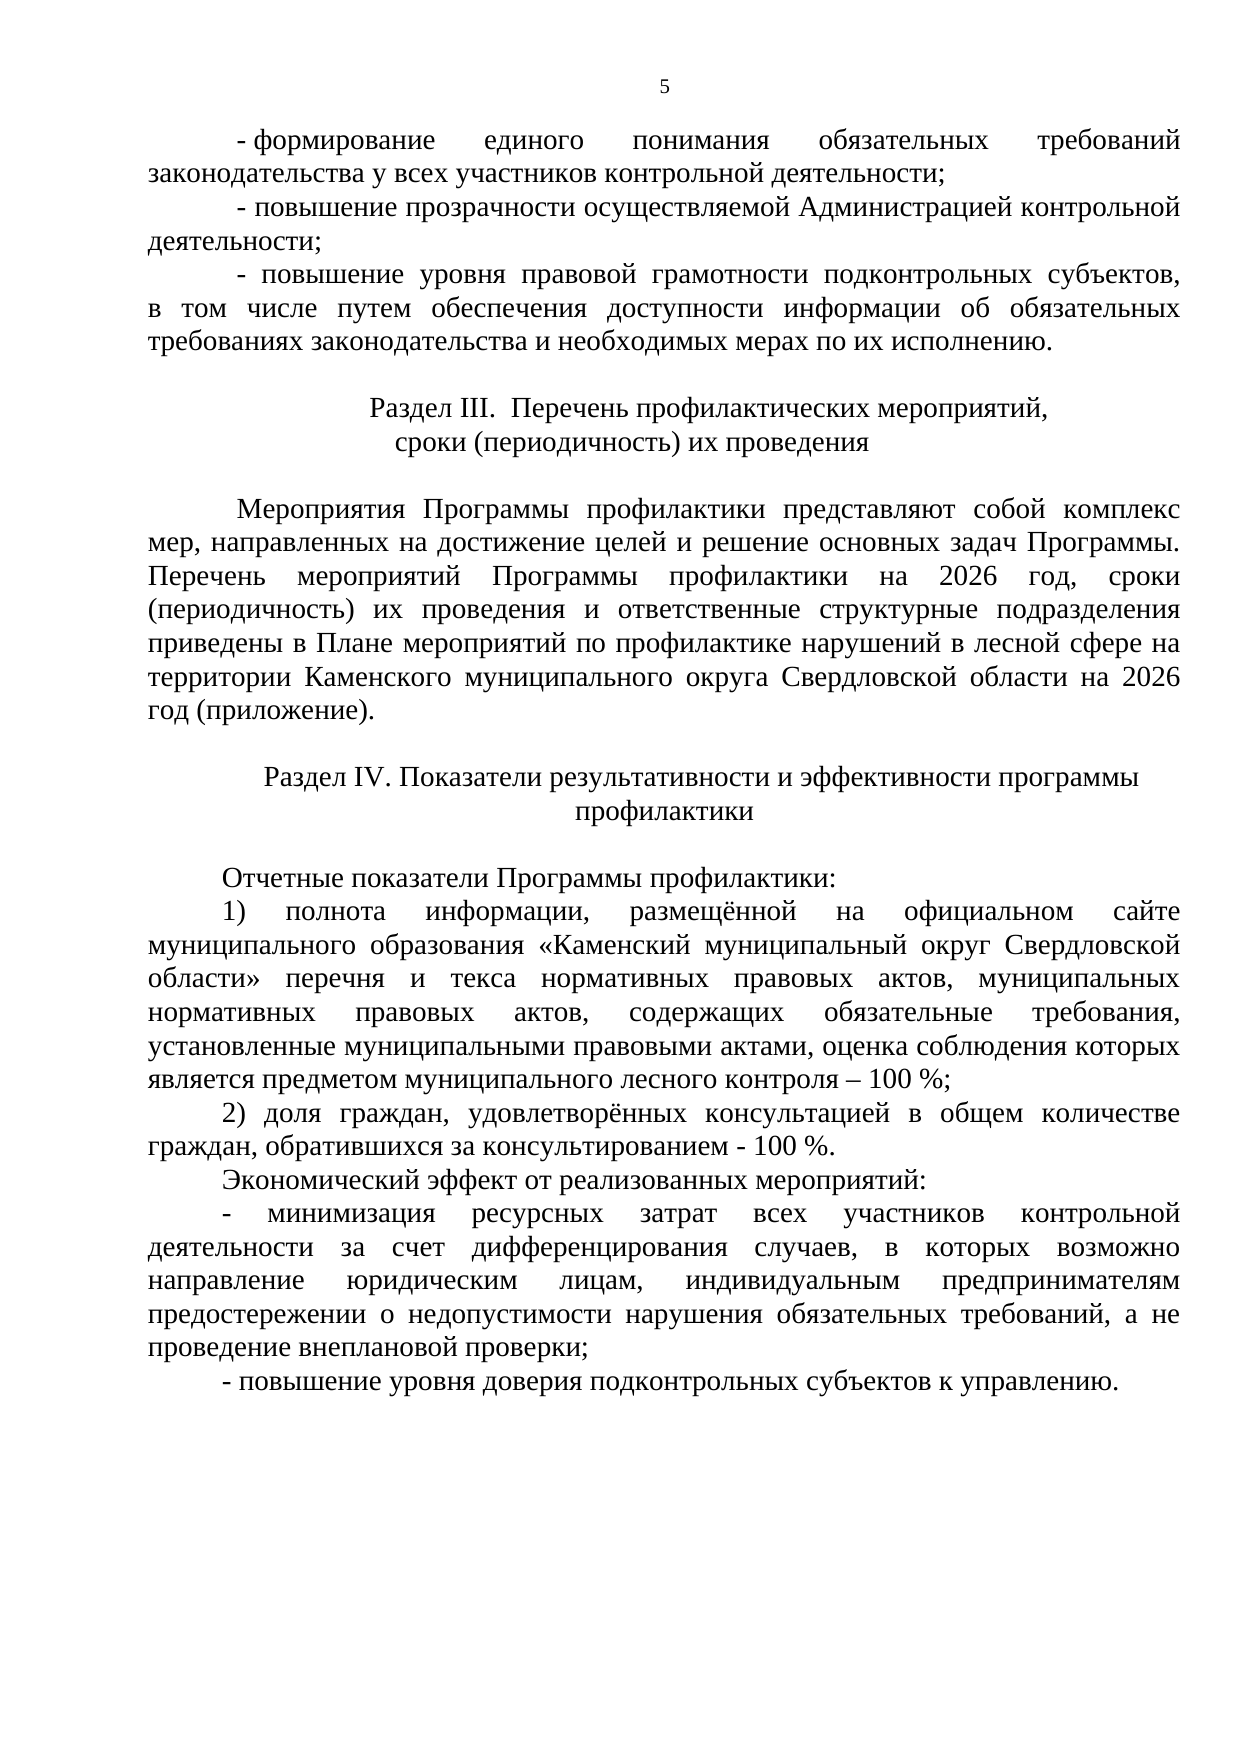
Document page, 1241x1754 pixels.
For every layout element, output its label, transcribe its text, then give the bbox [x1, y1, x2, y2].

text 1) полнота информации, размещённой на официальном сайте муниципального образования «Каменский муниципальный округ Свердловской области» перечня и текса нормативных правовых актов, муниципальных нормативных правовых актов, содержащих обязательные требования, установленные муниципальными правовыми актами, оценка соблюдения которых является предметом муниципального лесного контроля – 100 %; [148, 893, 1181, 1095]
text 2) доля граждан, удовлетворённых консультацией в общем количестве граждан, обратившихся за консультированием - 100 %. [148, 1095, 1181, 1162]
text - повышение уровня правовой грамотности подконтрольных субъектов, в том числе путем обеспечения доступности информации об обязательных требованиях законодательства и необходимых мерах по их исполнению. [148, 256, 1181, 357]
text - повышение прозрачности осуществляемой Администрацией контрольной деятельности; [148, 189, 1181, 256]
text Мероприятия Программы профилактики представляют собой комплекс мер, направленных на достижение целей и решение основных задач Программы. Перечень мероприятий Программы профилактики на 2026 год, сроки (периодичность) их проведения и ответственные структурные подразделения приведены в Плане мероприятий по профилактике нарушений в лесной сфере на территории Каменского муниципального округа Свердловской области на 2026 год (приложение). [148, 491, 1181, 726]
text Экономический эффект от реализованных мероприятий: [148, 1162, 1181, 1195]
text - формирование единого понимания обязательных требований законодательства у всех участников контрольной деятельности; [148, 122, 1181, 189]
text сроки (периодичность) их проведения [83, 424, 1181, 457]
text Раздел III. Перечень профилактических мероприятий, [148, 390, 1181, 424]
text - минимизация ресурсных затрат всех участников контрольной деятельности за счет дифференцирования случаев, в которых возможно направление юридическим лицам, индивидуальным предпринимателям предостережении о недопустимости нарушения обязательных требований, а не проведение внеплановой проверки; [148, 1195, 1181, 1363]
text Отчетные показатели Программы профилактики: [148, 860, 1181, 893]
text Раздел IV. Показатели результативности и эффективности программы профилактики [148, 759, 1181, 826]
text - повышение уровня доверия подконтрольных субъектов к управлению. [148, 1363, 1181, 1397]
